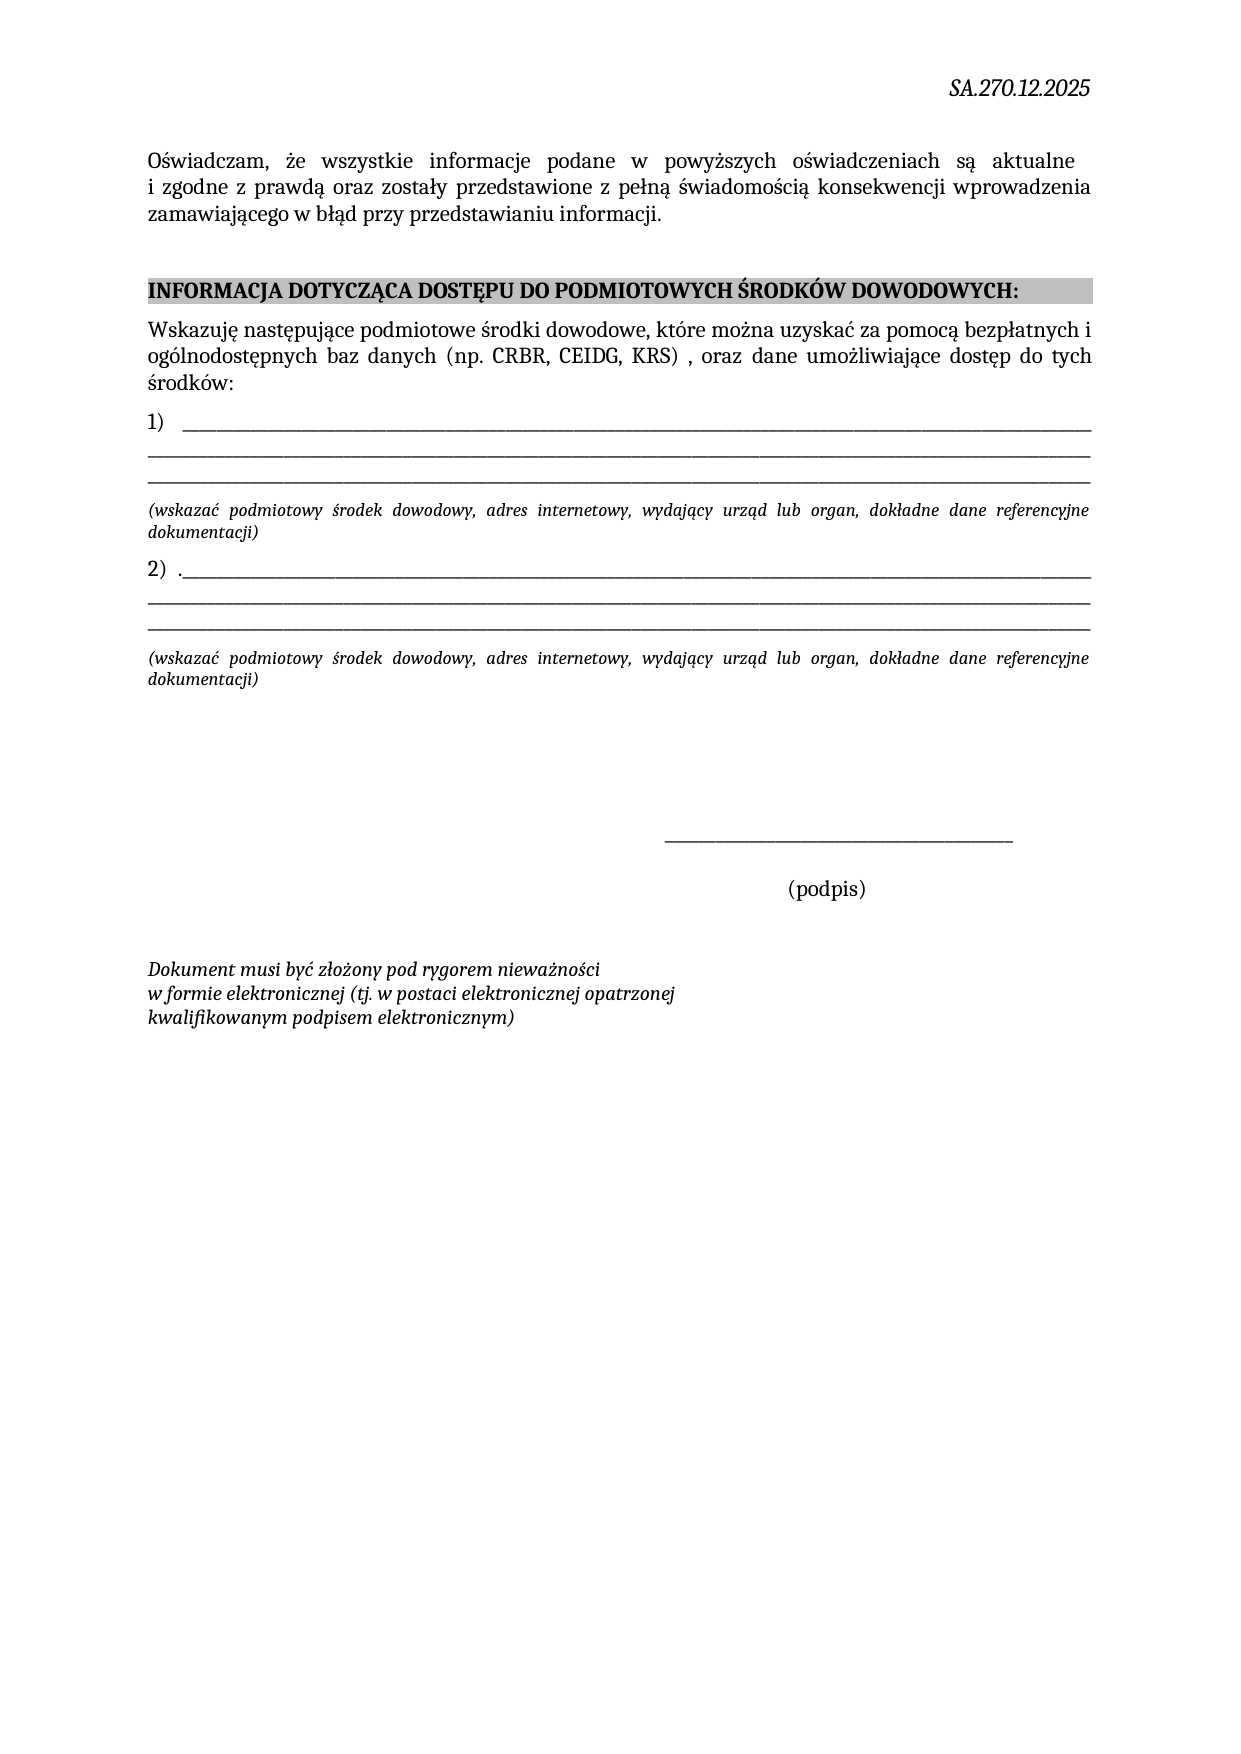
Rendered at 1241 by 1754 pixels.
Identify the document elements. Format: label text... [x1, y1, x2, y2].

text Dokument musi być złożony pod rygorem nieważności w formie elektronicznej (tj. w postaci elektronicznej opatrzonej kwalifikowanym podpisem elektronicznym) [148, 958, 1093, 1030]
text (wskazać podmiotowy środek dowodowy, adres internetowy, wydający urząd lub organ, dokładne dane referencyjne dokumentacji) [148, 500, 1093, 543]
text INFORMACJA DOTYCZĄCA DOSTĘPU DO PODMIOTOWYCH ŚRODKÓW DOWODOWYCH: [148, 278, 1093, 304]
text _________________________________________ (podpis) [561, 819, 1093, 903]
text Oświadczam, że wszystkie informacje podane w powyższych oświadczeniach są aktualne i zgodne z prawdą oraz zostały przedstawione z pełną świadomością konsekwencji wprowadzenia zamawiającego w błąd przy przedstawianiu informacji. [148, 148, 1093, 227]
text Wskazuję następujące podmiotowe środki dowodowe, które można uzyskać za pomocą bezpłatnych i ogólnodostępnych baz danych (np. CRBR, CEIDG, KRS) , oraz dane umożliwiające dostęp do tych środków: [148, 317, 1093, 396]
text 2) .___________________________________________________________________________________________________________ ______________________________________________________________________________________________________________________________________________________________________________________________________________________________ [148, 556, 1093, 635]
text 1) ___________________________________________________________________________________________________________ ______________________________________________________________________________________________________________________________________________________________________________________________________________________________ [148, 408, 1093, 487]
text (wskazać podmiotowy środek dowodowy, adres internetowy, wydający urząd lub organ, dokładne dane referencyjne dokumentacji) [148, 647, 1093, 690]
